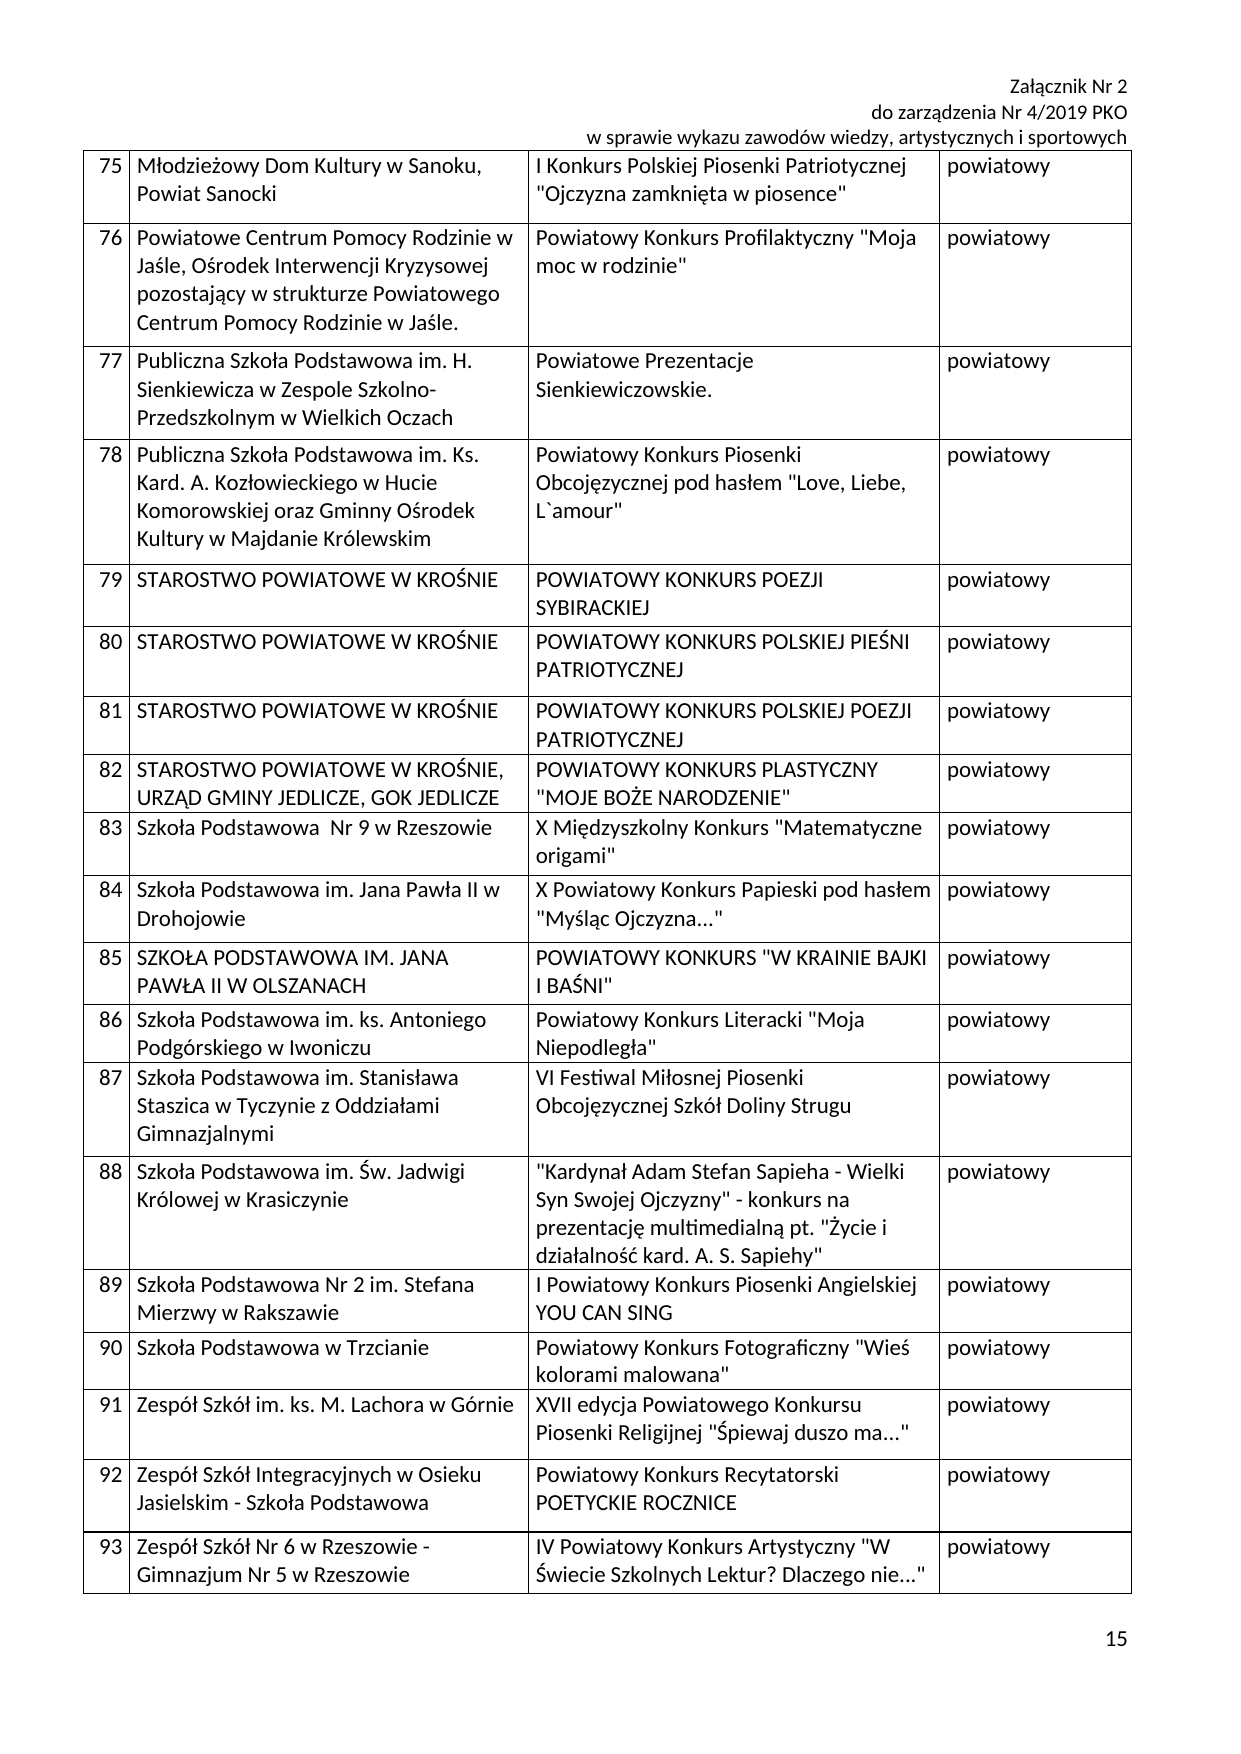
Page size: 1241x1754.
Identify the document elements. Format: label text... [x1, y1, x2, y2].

table_cell 92 [84, 1460, 129, 1531]
table_cell 90 [84, 1333, 129, 1389]
table_cell 75 [84, 151, 129, 222]
table_cell 78 [84, 440, 129, 564]
table_cell I Powiatowy Konkurs Piosenki Angielskiej YOU CAN SING [529, 1270, 939, 1332]
table_cell powiatowy [940, 876, 1131, 942]
table_cell Szkoła Podstawowa im. Św. Jadwigi Królowej w Krasiczynie [130, 1157, 528, 1269]
table_cell 76 [84, 224, 129, 346]
table_cell Szkoła Podstawowa im. Jana Pawła II w Drohojowie [130, 876, 528, 942]
table_cell powiatowy [940, 1333, 1131, 1389]
table_cell powiatowy [940, 1460, 1131, 1531]
table_cell powiatowy [940, 1005, 1131, 1062]
table_cell 81 [84, 697, 129, 754]
table_cell STAROSTWO POWIATOWE W KROŚNIE [130, 697, 528, 754]
table_cell STAROSTWO POWIATOWE W KROŚNIE [130, 565, 528, 626]
table_cell POWIATOWY KONKURS POLSKIEJ POEZJI PATRIOTYCZNEJ [529, 697, 939, 754]
table_cell VI Festiwal Miłosnej Piosenki Obcojęzycznej Szkół Doliny Strugu [529, 1063, 939, 1156]
table_cell powiatowy [940, 347, 1131, 439]
table_cell 79 [84, 565, 129, 626]
table_cell Powiatowy Konkurs Piosenki Obcojęzycznej pod hasłem "Love, Liebe, L`amour" [529, 440, 939, 564]
table_cell 86 [84, 1005, 129, 1062]
table_cell STAROSTWO POWIATOWE W KROŚNIE [130, 627, 528, 696]
table_cell Szkoła Podstawowa im. Stanisława Staszica w Tyczynie z Oddziałami Gimnazjalnymi [130, 1063, 528, 1156]
table_cell powiatowy [940, 1157, 1131, 1269]
table_cell Szkoła Podstawowa w Trzcianie [130, 1333, 528, 1389]
table_cell Powiatowe Prezentacje Sienkiewiczowskie. [529, 347, 939, 439]
table_cell Szkoła Podstawowa im. ks. Antoniego Podgórskiego w Iwoniczu [130, 1005, 528, 1062]
table_cell powiatowy [940, 1533, 1131, 1593]
table_cell powiatowy [940, 565, 1131, 626]
table_cell powiatowy [940, 1063, 1131, 1156]
table_cell XVII edycja Powiatowego Konkursu Piosenki Religijnej "Śpiewaj duszo ma..." [529, 1390, 939, 1459]
table_cell Zespół Szkół Integracyjnych w Osieku Jasielskim - Szkoła Podstawowa [130, 1460, 528, 1531]
table_cell Zespół Szkół im. ks. M. Lachora w Górnie [130, 1390, 528, 1459]
table_cell Zespół Szkół Nr 6 w Rzeszowie - Gimnazjum Nr 5 w Rzeszowie [130, 1533, 528, 1593]
table_cell 82 [84, 755, 129, 812]
table_cell 77 [84, 347, 129, 439]
table_cell Powiatowy Konkurs Profilaktyczny "Moja moc w rodzinie" [529, 224, 939, 346]
table_cell Powiatowy Konkurs Literacki "Moja Niepodległa" [529, 1005, 939, 1062]
table_cell powiatowy [940, 697, 1131, 754]
table_cell 83 [84, 813, 129, 874]
table_cell X Powiatowy Konkurs Papieski pod hasłem "Myśląc Ojczyzna..." [529, 876, 939, 942]
table_cell X Międzyszkolny Konkurs "Matematyczne origami" [529, 813, 939, 874]
table_cell 93 [84, 1533, 129, 1593]
table_cell powiatowy [940, 627, 1131, 696]
table_cell 89 [84, 1270, 129, 1332]
table_cell powiatowy [940, 755, 1131, 812]
table_cell SZKOŁA PODSTAWOWA IM. JANA PAWŁA II W OLSZANACH [130, 943, 528, 1004]
table_cell Młodzieżowy Dom Kultury w Sanoku, Powiat Sanocki [130, 151, 528, 222]
table_cell POWIATOWY KONKURS "W KRAINIE BAJKI I BAŚNI" [529, 943, 939, 1004]
table_cell powiatowy [940, 224, 1131, 346]
table_cell 80 [84, 627, 129, 696]
table_cell STAROSTWO POWIATOWE W KROŚNIE, URZĄD GMINY JEDLICZE, GOK JEDLICZE [130, 755, 528, 812]
table_cell 84 [84, 876, 129, 942]
table_cell Powiatowy Konkurs Fotograficzny "Wieś kolorami malowana" [529, 1333, 939, 1389]
table_cell "Kardynał Adam Stefan Sapieha - Wielki Syn Swojej Ojczyzny" - konkurs na prezentację multimedialną pt. "Życie i działalność kard. A. S. Sapiehy" [529, 1157, 939, 1269]
table_cell I Konkurs Polskiej Piosenki Patriotycznej "Ojczyzna zamknięta w piosence" [529, 151, 939, 222]
table_cell Szkoła Podstawowa Nr 2 im. Stefana Mierzwy w Rakszawie [130, 1270, 528, 1332]
table_cell POWIATOWY KONKURS POEZJI SYBIRACKIEJ [529, 565, 939, 626]
table_cell powiatowy [940, 440, 1131, 564]
table_cell Powiatowe Centrum Pomocy Rodzinie w Jaśle, Ośrodek Interwencji Kryzysowej pozostający w strukturze Powiatowego Centrum Pomocy Rodzinie w Jaśle. [130, 224, 528, 346]
table_cell 85 [84, 943, 129, 1004]
table_cell Publiczna Szkoła Podstawowa im. H. Sienkiewicza w Zespole Szkolno-Przedszkolnym w Wielkich Oczach [130, 347, 528, 439]
table_cell 87 [84, 1063, 129, 1156]
table_cell POWIATOWY KONKURS PLASTYCZNY "MOJE BOŻE NARODZENIE" [529, 755, 939, 812]
table_cell powiatowy [940, 813, 1131, 874]
table_cell powiatowy [940, 1270, 1131, 1332]
table_cell Szkoła Podstawowa Nr 9 w Rzeszowie [130, 813, 528, 874]
table_cell Powiatowy Konkurs Recytatorski POETYCKIE ROCZNICE [529, 1460, 939, 1531]
table_cell POWIATOWY KONKURS POLSKIEJ PIEŚNI PATRIOTYCZNEJ [529, 627, 939, 696]
table_cell IV Powiatowy Konkurs Artystyczny "W Świecie Szkolnych Lektur? Dlaczego nie..." [529, 1533, 939, 1593]
table_cell powiatowy [940, 1390, 1131, 1459]
table_cell powiatowy [940, 151, 1131, 222]
table_cell 91 [84, 1390, 129, 1459]
table_cell 88 [84, 1157, 129, 1269]
table_cell powiatowy [940, 943, 1131, 1004]
table_cell Publiczna Szkoła Podstawowa im. Ks. Kard. A. Kozłowieckiego w Hucie Komorowskiej oraz Gminny Ośrodek Kultury w Majdanie Królewskim [130, 440, 528, 564]
